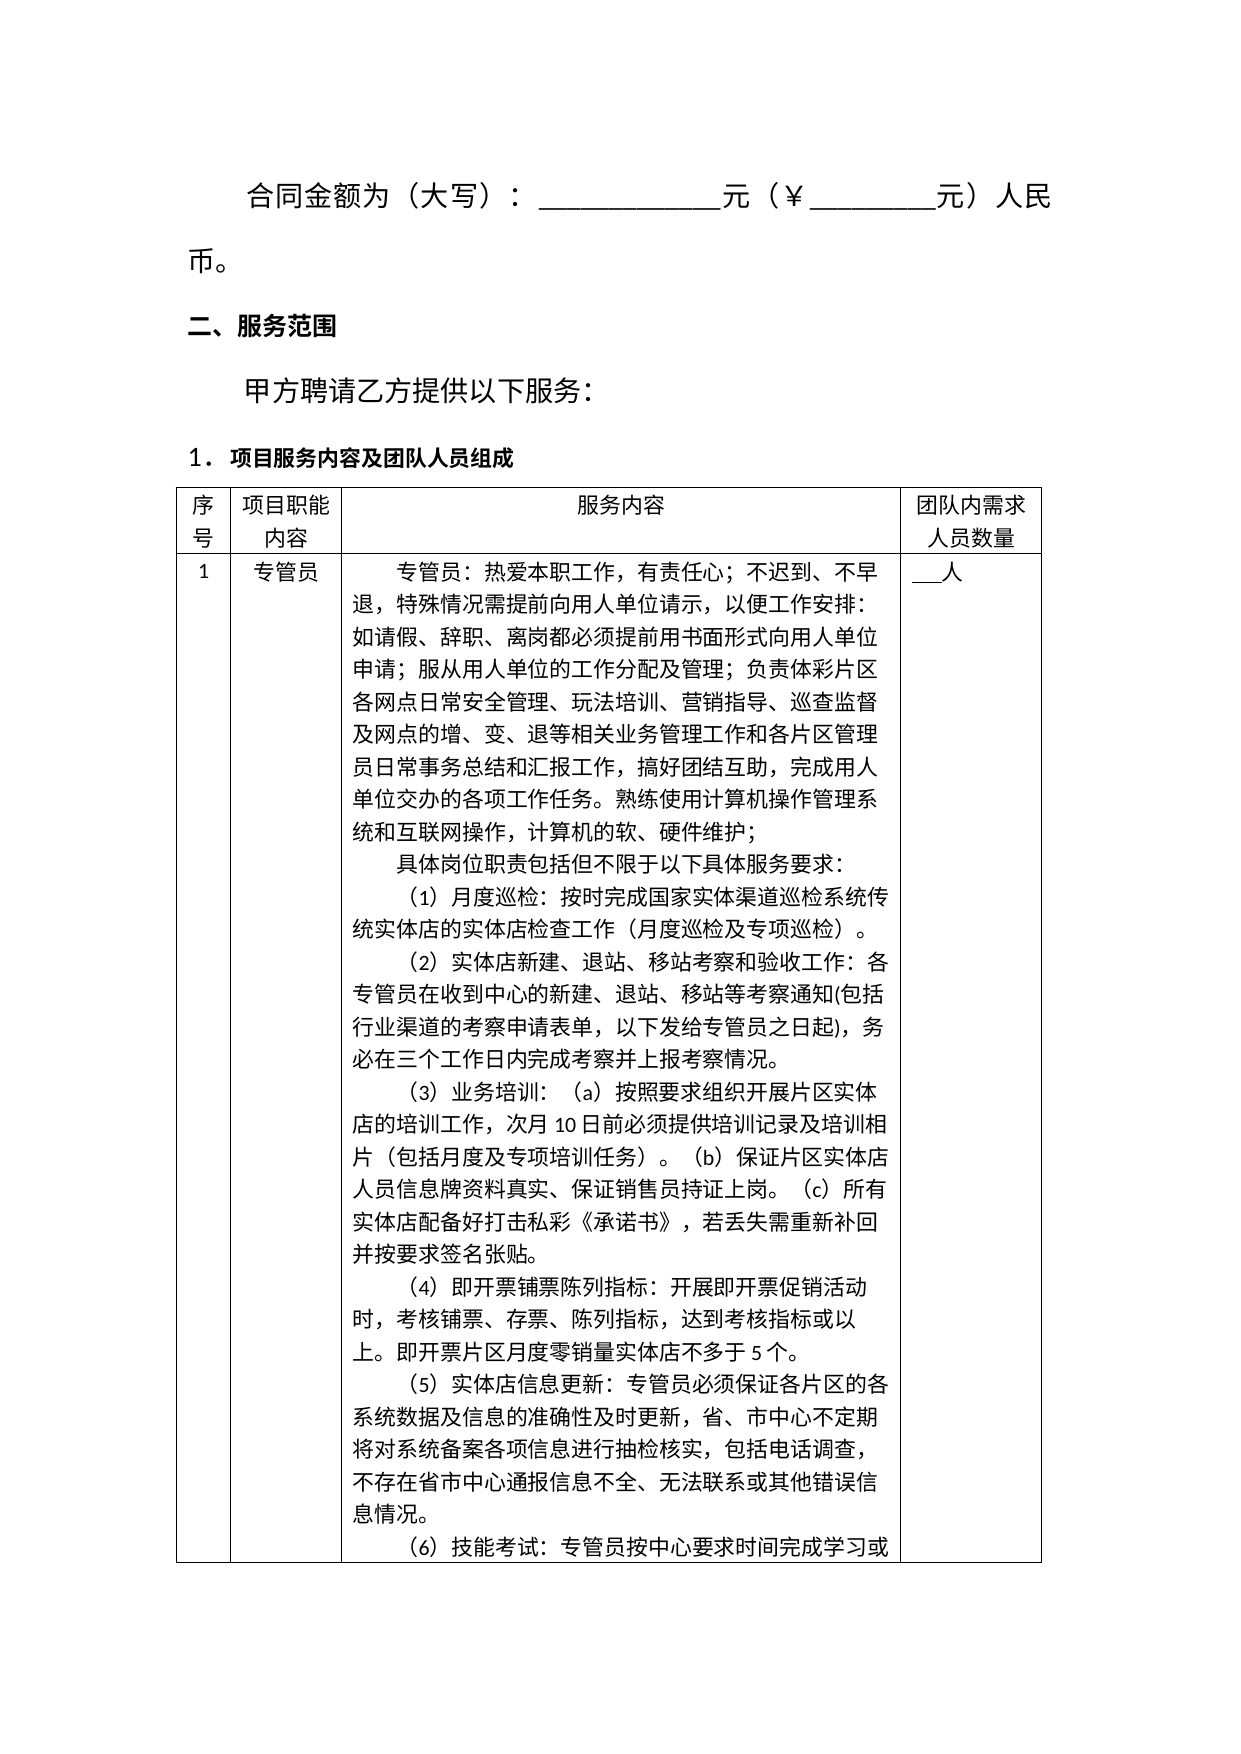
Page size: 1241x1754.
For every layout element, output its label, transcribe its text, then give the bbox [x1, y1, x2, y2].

table_header 序号 [177, 488, 230, 553]
table_header 服务内容 [342, 488, 900, 553]
table_header 团队内需求人员数量 [901, 488, 1041, 553]
table_cell 专管员 [231, 554, 341, 1562]
text 甲方聘请乙方提供以下服务： [187, 357, 1053, 422]
table_cell 1 [177, 554, 230, 1562]
text 1．项目服务内容及团队人员组成 [187, 422, 1053, 487]
table_cell 人 [901, 554, 1041, 1562]
text 二、服务范围 [187, 292, 1053, 357]
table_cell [342, 554, 900, 1562]
text 合同金额为（大写）：_____________元（￥_________元）人民币。 [187, 162, 1053, 292]
table_header 项目职能内容 [231, 488, 341, 553]
